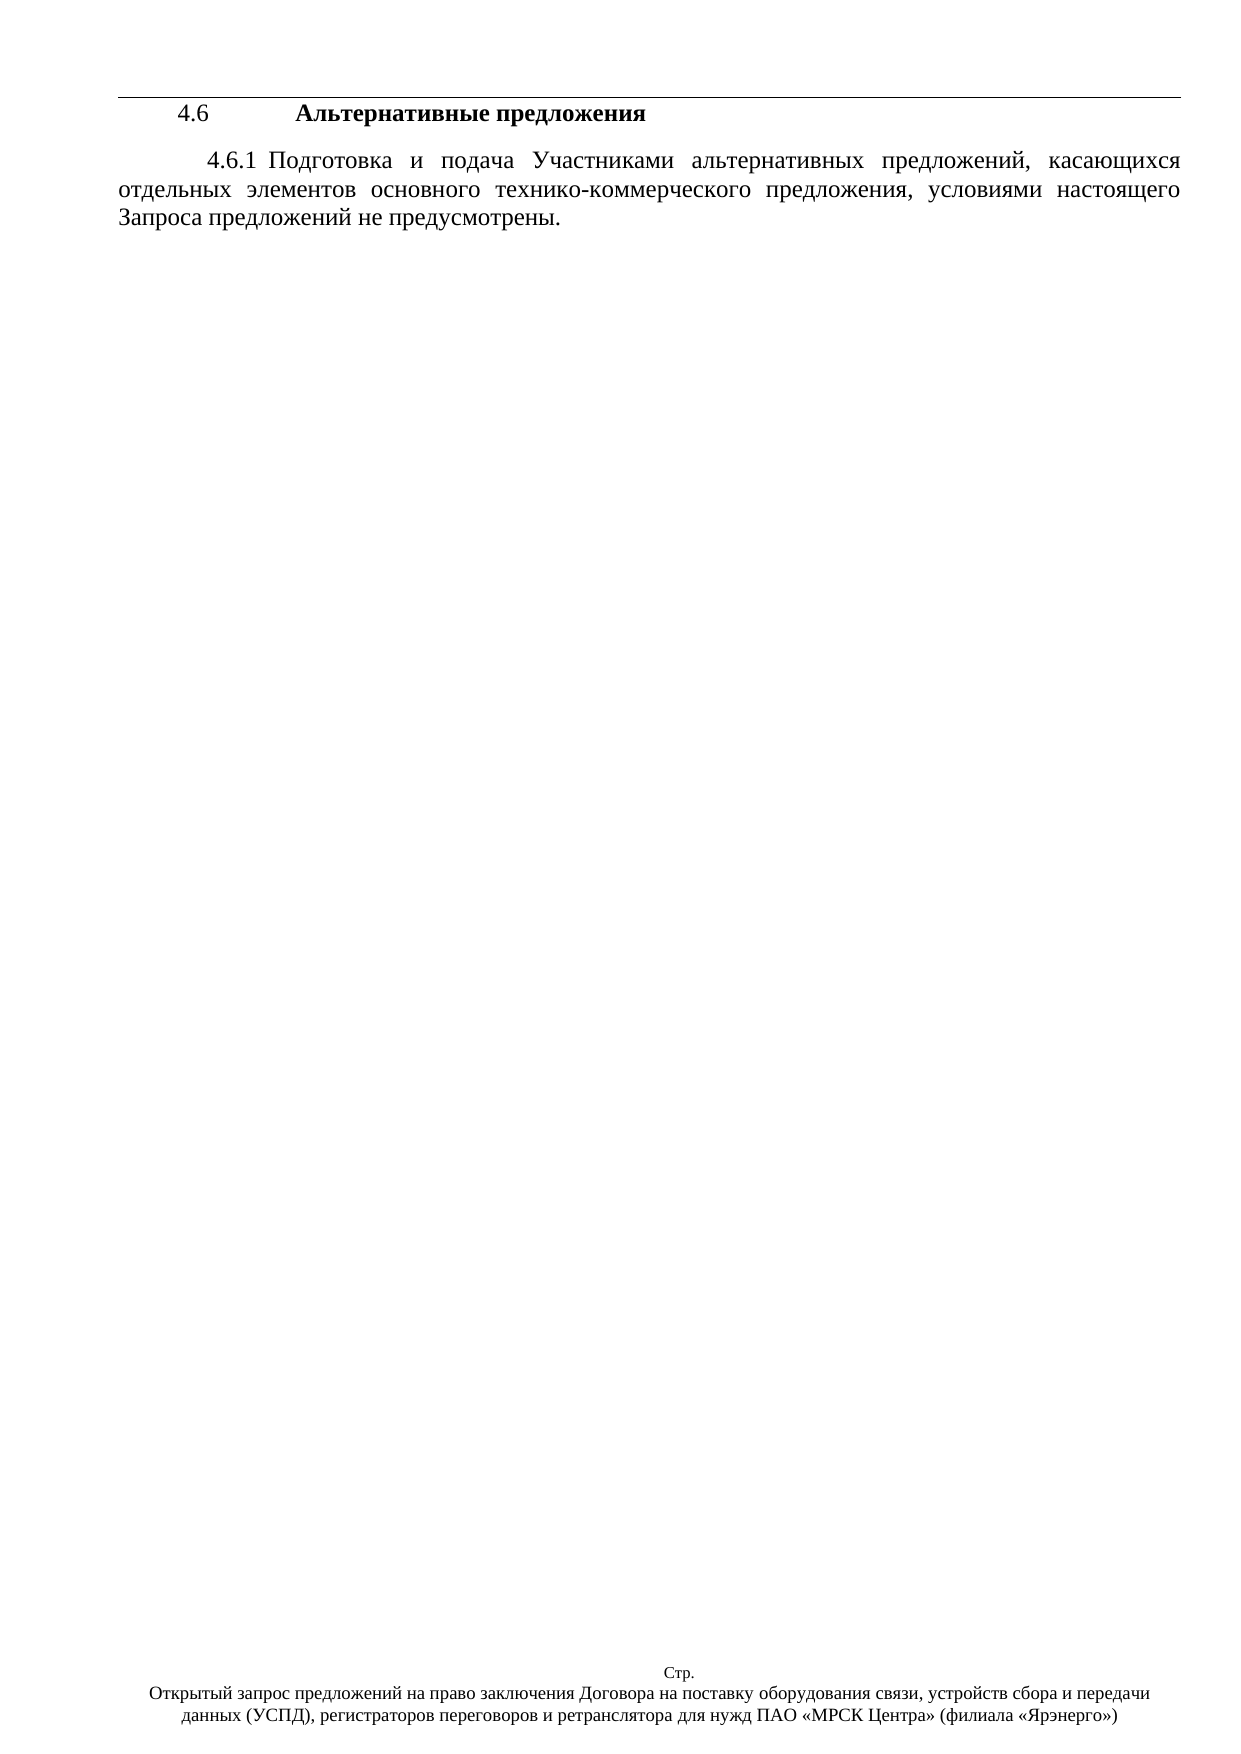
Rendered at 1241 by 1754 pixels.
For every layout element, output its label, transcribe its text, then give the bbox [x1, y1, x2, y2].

subtitle Альтернативные предложения [177, 98, 1181, 127]
subtitle Подготовка и подача Участниками альтернативных предложений, касающихся отдельных элементов основного технико-коммерческого предложения, условиями настоящего Запроса предложений не предусмотрены. [118, 145, 1181, 231]
